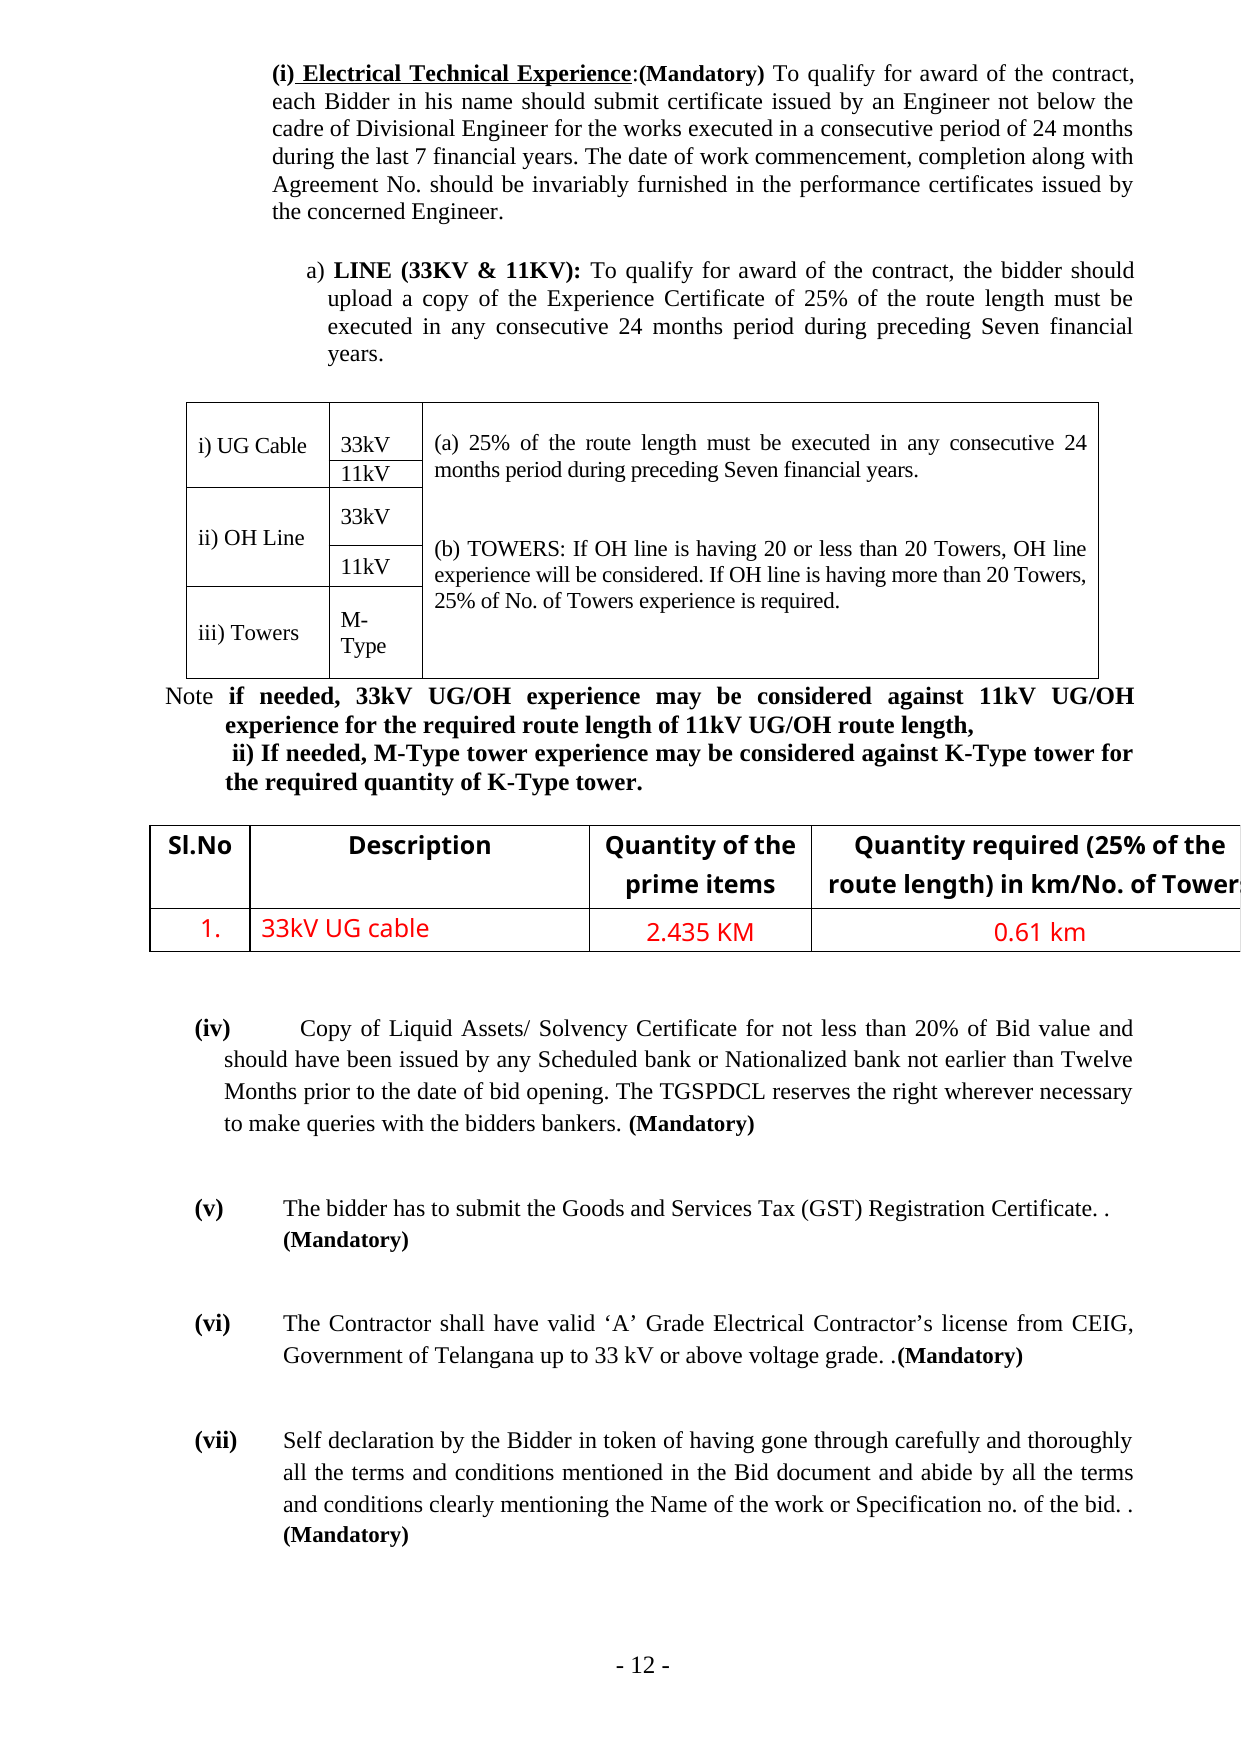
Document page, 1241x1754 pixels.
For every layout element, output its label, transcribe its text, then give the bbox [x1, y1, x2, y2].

table_header 33kV [330, 403, 422, 459]
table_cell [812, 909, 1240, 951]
list The bidder has to submit the Goods and Services Tax (GST) Registration Certificate. .(Mandatory) [194, 1193, 1135, 1252]
table_cell M-Type [330, 587, 422, 678]
table_cell ii) OH Line [187, 488, 329, 586]
text Note if needed, 33kV UG/OH experience may be considered against 11kV UG/OH experience for the required route length of 11kV UG/OH route length, [165, 458, 1135, 738]
table_header (a) 25% of the route length must be executed in any consecutive 24 months period during preceding Seven financial years. (b) TOWERS: If OH line is having 20 or less than 20 Towers, OH line experience will be considered. If OH line is having more than 20 Towers, 25% of No. of Towers experience is required. [423, 403, 1098, 678]
list a) LINE (33KV & 11KV): To qualify for award of the contract, the bidder should upload a copy of the Experience Certificate of 25% of the route length must be executed in any consecutive 24 months period during preceding Seven financial years. [272, 257, 1135, 367]
table_cell 33kV [330, 488, 422, 545]
table_header Quantity required (25% of the route length) in km/No. of Towers [812, 826, 1240, 907]
list The Contractor shall have valid ‘A’ Grade Electrical Contractor’s license from CEIG, Government of Telangana up to 33 kV or above voltage grade. .(Mandatory) [194, 1308, 1135, 1369]
table_header i) UG Cable [187, 403, 329, 487]
list Self declaration by the Bidder in token of having gone through carefully and thoroughly all the terms and conditions mentioned in the Bid document and abide by all the terms and conditions clearly mentioning the Name of the work or Specification no. of the bid. .(Mandatory) [194, 1426, 1135, 1548]
text ii) If needed, M-Type tower experience may be considered against K-Type tower for the required quantity of K-Type tower. [225, 738, 1135, 796]
list Copy of Liquid Assets/ Solvency Certificate for not less than 20% of Bid value and should have been issued by any Scheduled bank or Nationalized bank not earlier than Twelve Months prior to the date of bid opening. The TGSPDCL reserves the right wherever necessary to make queries with the bidders bankers. (Mandatory) [194, 1013, 1135, 1136]
table_cell 11kV [330, 461, 422, 487]
table_header Description [251, 826, 589, 907]
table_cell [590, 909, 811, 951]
table_cell 11kV [330, 546, 422, 586]
list (i) Electrical Technical Experience:(Mandatory) To qualify for award of the contract, each Bidder in his name should submit certificate issued by an Engineer not below the cadre of Divisional Engineer for the works executed in a consecutive period of 24 months during the last 7 financial years. The date of work commencement, completion along with Agreement No. should be invariably furnished in the performance certificates issued by the concerned Engineer. [272, 59, 1135, 225]
table_header Sl.No [151, 826, 249, 907]
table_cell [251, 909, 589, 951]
table_cell iii) Towers [187, 587, 329, 678]
table_header Quantity of the prime items [590, 826, 811, 907]
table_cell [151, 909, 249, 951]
